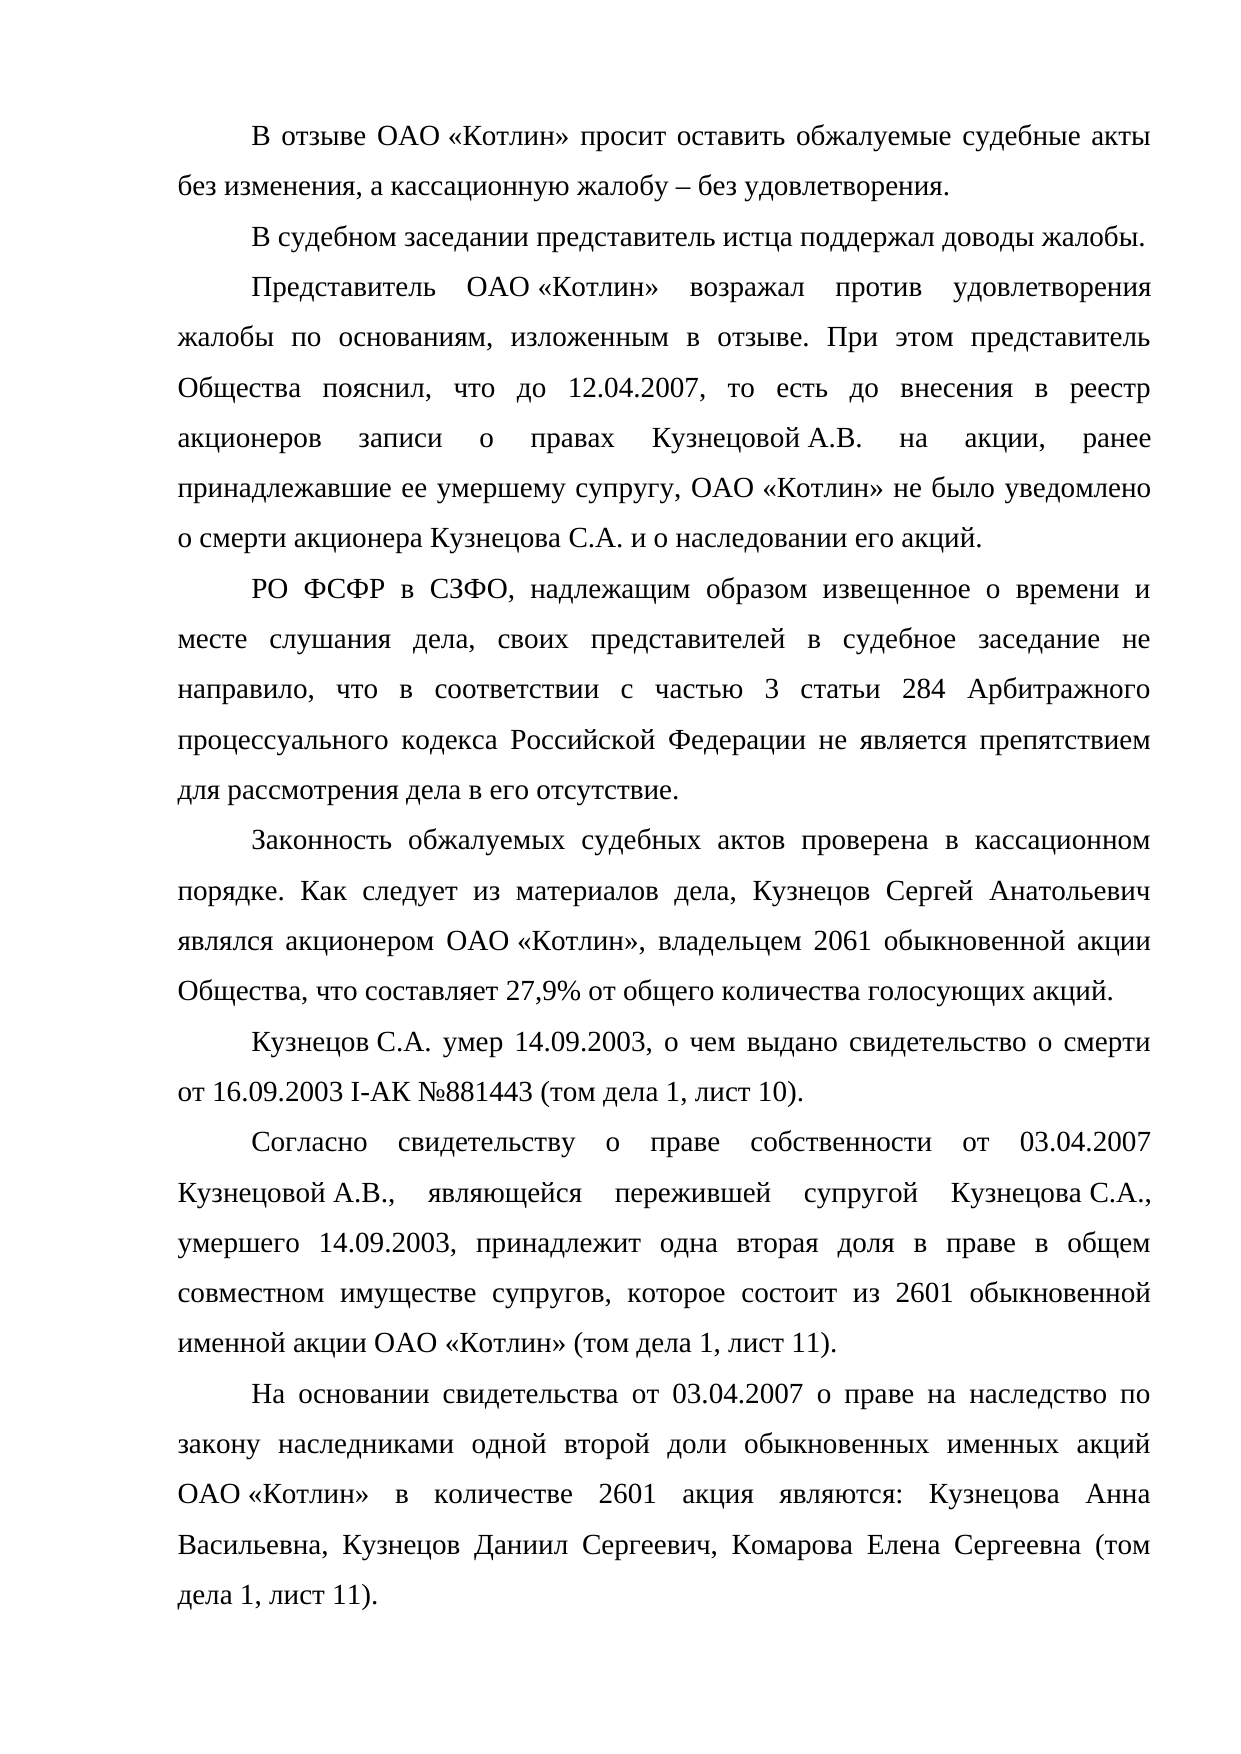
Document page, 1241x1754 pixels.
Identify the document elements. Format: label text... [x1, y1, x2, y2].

text Согласно свидетельству о праве собственности от 03.04.2007 Кузнецовой А.В., являющейся пережившей супругой Кузнецова С.А., умершего 14.09.2003, принадлежит одна вторая доля в праве в общем совместном имуществе супругов, которое состоит из 2601 обыкновенной именной акции ОАО «Котлин» (том дела 1, лист 11). [177, 1124, 1152, 1359]
text На основании свидетельства от 03.04.2007 о праве на наследство по закону наследниками одной второй доли обыкновенных именных акций ОАО «Котлин» в количестве 2601 акция являются: Кузнецова Анна Васильевна, Кузнецов Даниил Сергеевич, Комарова Елена Сергеевна (том дела 1, лист 11). [177, 1376, 1152, 1611]
text Кузнецов С.А. умер 14.09.2003, о чем выдано свидетельство о смерти от 16.09.2003 I-АК №881443 (том дела 1, лист 10). [177, 1024, 1152, 1108]
text Представитель ОАО «Котлин» возражал против удовлетворения жалобы по основаниям, изложенным в отзыве. При этом представитель Общества пояснил, что до 12.04.2007, то есть до внесения в реестр акционеров записи о правах Кузнецовой А.В. на акции, ранее принадлежавшие ее умершему супругу, ОАО «Котлин» не было уведомлено о смерти акционера Кузнецова С.А. и о наследовании его акций. [177, 269, 1152, 554]
text Законность обжалуемых судебных актов проверена в кассационном порядке. Как следует из материалов дела, Кузнецов Сергей Анатольевич являлся акционером ОАО «Котлин», владельцем 2061 обыкновенной акции Общества, что составляет 27,9% от общего количества голосующих акций. [177, 822, 1152, 1007]
text В отзыве ОАО «Котлин» просит оставить обжалуемые судебные акты без изменения, а кассационную жалобу – без удовлетворения. [177, 118, 1152, 202]
text В судебном заседании представитель истца поддержал доводы жалобы. [177, 219, 1152, 252]
text РО ФСФР в СЗФО, надлежащим образом извещенное о времени и месте слушания дела, своих представителей в судебное заседание не направило, что в соответствии с частью 3 статьи 284 Арбитражного процессуального кодекса Российской Федерации не является препятствием для рассмотрения дела в его отсутствие. [177, 571, 1152, 806]
